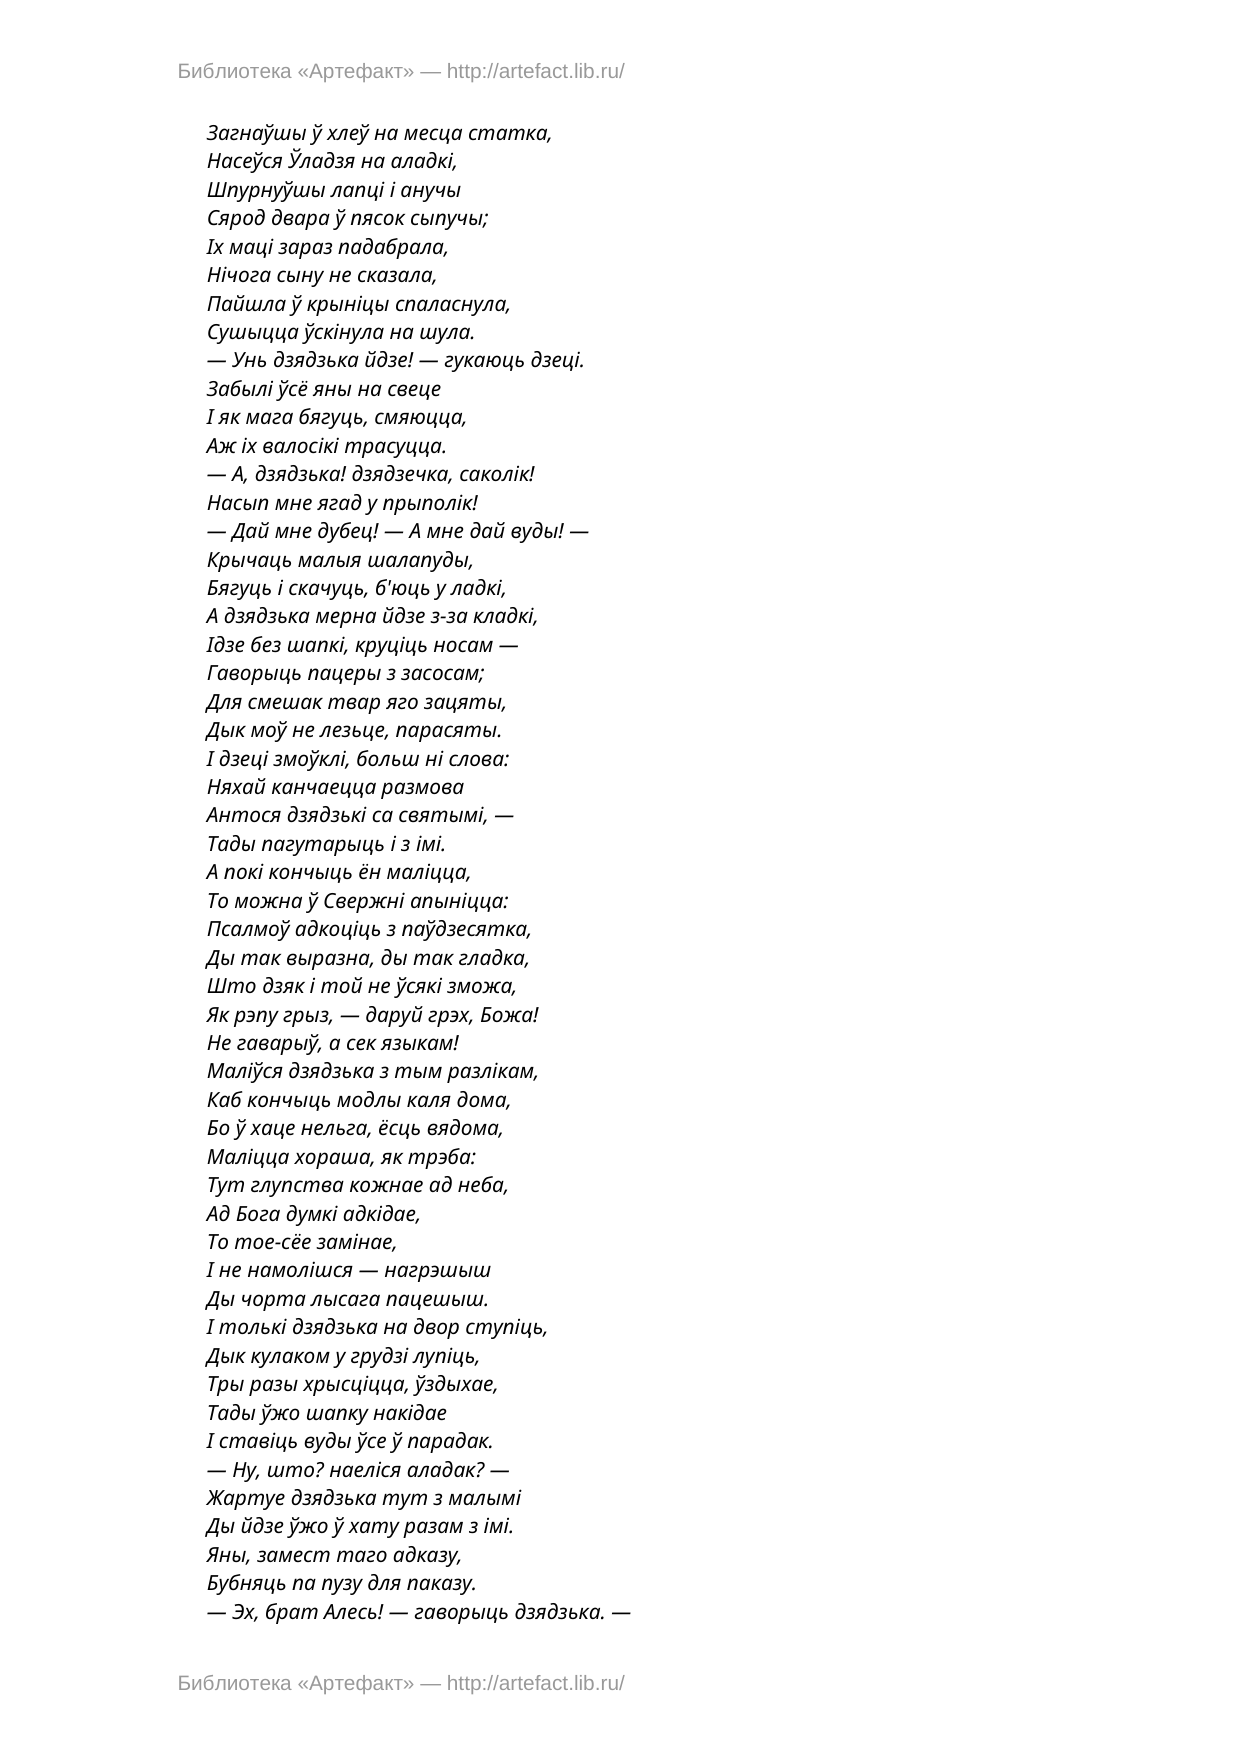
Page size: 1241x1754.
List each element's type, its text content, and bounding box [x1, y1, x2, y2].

subtitle — Унь дзядзька йдзе! — гукаюць дзеці. [177, 346, 1122, 374]
subtitle Каб кончыць модлы каля дома, [177, 1085, 1122, 1113]
subtitle Яны, замест таго адказу, [177, 1540, 1122, 1568]
subtitle І ставіць вуды ўсе ў парадак. [177, 1426, 1122, 1455]
subtitle Жартуе дзядзька тут з малымі [177, 1483, 1122, 1512]
subtitle Ды так выразна, ды так гладка, [177, 943, 1122, 971]
subtitle Бо ў хаце нельга, ёсць вядома, [177, 1113, 1122, 1142]
subtitle Маліўся дзядзька з тым разлікам, [177, 1057, 1122, 1085]
subtitle Гаворыць пацеры з засосам; [177, 658, 1122, 687]
subtitle Дык кулаком у грудзі лупіць, [177, 1341, 1122, 1369]
subtitle Крычаць малыя шалапуды, [177, 545, 1122, 573]
subtitle Тры разы хрысціцца, ўздыхае, [177, 1369, 1122, 1398]
subtitle Тут глупства кожнае ад неба, [177, 1170, 1122, 1199]
subtitle Тады ўжо шапку накідае [177, 1398, 1122, 1426]
subtitle Антося дзядзькі са святымі, — [177, 801, 1122, 829]
subtitle Ад Бога думкі адкідае, [177, 1199, 1122, 1227]
subtitle Не гаварыў, а сек языкам! [177, 1028, 1122, 1057]
subtitle І толькі дзядзька на двор ступіць, [177, 1312, 1122, 1341]
subtitle І як мага бягуць, смяюцца, [177, 402, 1122, 431]
subtitle Як рэпу грыз, — даруй грэх, Божа! [177, 1000, 1122, 1028]
subtitle Нічога сыну не сказала, [177, 260, 1122, 289]
subtitle Ды чорта лысага пацешыш. [177, 1284, 1122, 1312]
subtitle Псалмоў адкоціць з паўдзесятка, [177, 914, 1122, 943]
subtitle — Ну, што? наеліся аладак? — [177, 1455, 1122, 1483]
subtitle А покі кончыць ён маліцца, [177, 857, 1122, 886]
subtitle — Эх, брат Алесь! — гаворыць дзядзька. — [177, 1597, 1122, 1625]
subtitle — А, дзядзька! дзядзечка, саколік! [177, 459, 1122, 488]
subtitle Няхай канчаецца размова [177, 772, 1122, 801]
subtitle То тое-сёе замінае, [177, 1227, 1122, 1256]
subtitle Пайшла ў крыніцы спаласнула, [177, 289, 1122, 317]
subtitle Насып мне ягад у прыполік! [177, 488, 1122, 516]
subtitle Маліцца хораша, як трэба: [177, 1142, 1122, 1170]
subtitle То можна ў Свержні апыніцца: [177, 886, 1122, 914]
subtitle Бубняць па пузу для паказу. [177, 1568, 1122, 1597]
subtitle І не намолішся — нагрэшыш [177, 1256, 1122, 1284]
subtitle Насеўся Ўладзя на аладкі, [177, 147, 1122, 175]
subtitle Бягуць і скачуць, б'юць у ладкі, [177, 573, 1122, 602]
subtitle Тады пагутарыць і з імі. [177, 829, 1122, 857]
subtitle Сярод двара ў пясок сыпучы; [177, 203, 1122, 232]
subtitle І дзеці змоўклі, больш ні слова: [177, 744, 1122, 772]
subtitle Забылі ўсё яны на свеце [177, 374, 1122, 402]
subtitle Шпурнуўшы лапці і анучы [177, 175, 1122, 203]
subtitle Што дзяк і той не ўсякі зможа, [177, 971, 1122, 1000]
subtitle Загнаўшы ў хлеў на месца статка, [177, 118, 1122, 147]
subtitle Дык моў не лезьце, парасяты. [177, 715, 1122, 744]
subtitle Аж іх валосікі трасуцца. [177, 431, 1122, 459]
subtitle Іх маці зараз падабрала, [177, 232, 1122, 260]
subtitle Ды йдзе ўжо ў хату разам з імі. [177, 1512, 1122, 1540]
subtitle — Дай мне дубец! — А мне дай вуды! — [177, 516, 1122, 545]
subtitle А дзядзька мерна йдзе з-за кладкі, [177, 602, 1122, 630]
subtitle Ідзе без шапкі, круціць носам — [177, 630, 1122, 658]
subtitle Для смешак твар яго зацяты, [177, 687, 1122, 715]
subtitle Сушыцца ўскінула на шула. [177, 317, 1122, 346]
